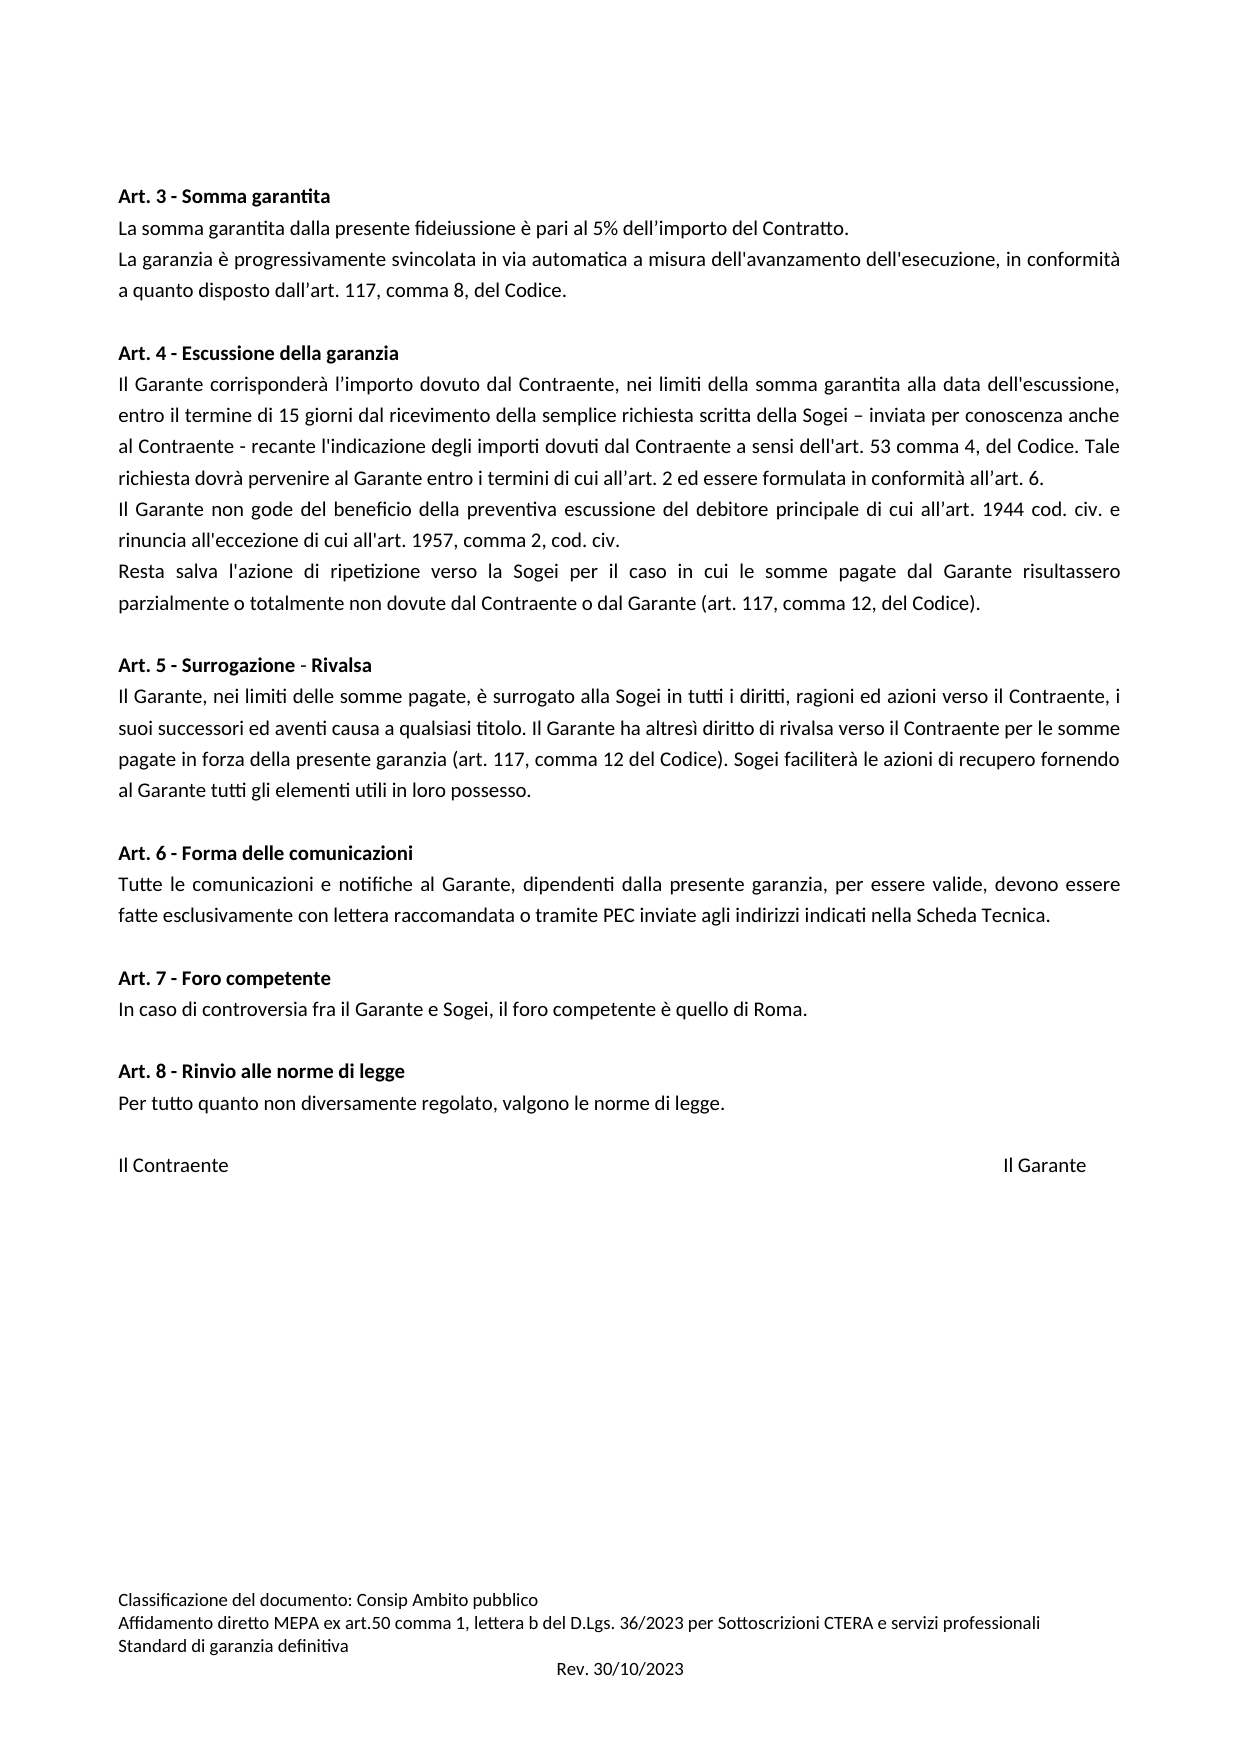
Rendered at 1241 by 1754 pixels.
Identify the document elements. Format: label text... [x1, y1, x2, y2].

text Art. 3 - Somma garantita [118, 179, 1122, 210]
text Art. 5 - Surrogazione - Rivalsa [118, 648, 1122, 679]
text Il Contraente Il Garante [118, 1148, 1122, 1179]
text Il Garante, nei limiti delle somme pagate, è surrogato alla Sogei in tutti i diritti, ragioni ed azioni verso il Contraente, i suoi successori ed aventi causa a qualsiasi titolo. Il Garante ha altresì diritto di rivalsa verso il Contraente per le somme pagate in forza della presente garanzia (art. 117, comma 12 del Codice). Sogei faciliterà le azioni di recupero fornendo al Garante tutti gli elementi utili in loro possesso. [118, 679, 1122, 804]
text In caso di controversia fra il Garante e Sogei, il foro competente è quello di Roma. [118, 991, 1122, 1023]
text Art. 7 - Foro competente [118, 960, 1122, 991]
text Per tutto quanto non diversamente regolato, valgono le norme di legge. [118, 1085, 1122, 1116]
text La garanzia è progressivamente svincolata in via automatica a misura dell'avanzamento dell'esecuzione, in conformità a quanto disposto dall’art. 117, comma 8, del Codice. [118, 241, 1122, 304]
text Resta salva l'azione di ripetizione verso la Sogei per il caso in cui le somme pagate dal Garante risultassero parzialmente o totalmente non dovute dal Contraente o dal Garante (art. 117, comma 12, del Codice). [118, 554, 1122, 616]
text Tutte le comunicazioni e notifiche al Garante, dipendenti dalla presente garanzia, per essere valide, devono essere fatte esclusivamente con lettera raccomandata o tramite PEC inviate agli indirizzi indicati nella Scheda Tecnica. [118, 866, 1122, 929]
text Il Garante non gode del beneficio della preventiva escussione del debitore principale di cui all’art. 1944 cod. civ. e rinuncia all'eccezione di cui all'art. 1957, comma 2, cod. civ. [118, 491, 1122, 554]
text Art. 6 - Forma delle comunicazioni [118, 835, 1122, 866]
text Il Garante corrisponderà l’importo dovuto dal Contraente, nei limiti della somma garantita alla data dell'escussione, entro il termine di 15 giorni dal ricevimento della semplice richiesta scritta della Sogei – inviata per conoscenza anche al Contraente - recante l'indicazione degli importi dovuti dal Contraente a sensi dell'art. 53 comma 4, del Codice. Tale richiesta dovrà pervenire al Garante entro i termini di cui all’art. 2 ed essere formulata in conformità all’art. 6. [118, 366, 1122, 491]
text Art. 8 - Rinvio alle norme di legge [118, 1054, 1122, 1085]
text La somma garantita dalla presente fideiussione è pari al 5% dell’importo del Contratto. [118, 210, 1122, 241]
text Art. 4 - Escussione della garanzia [118, 335, 1122, 366]
